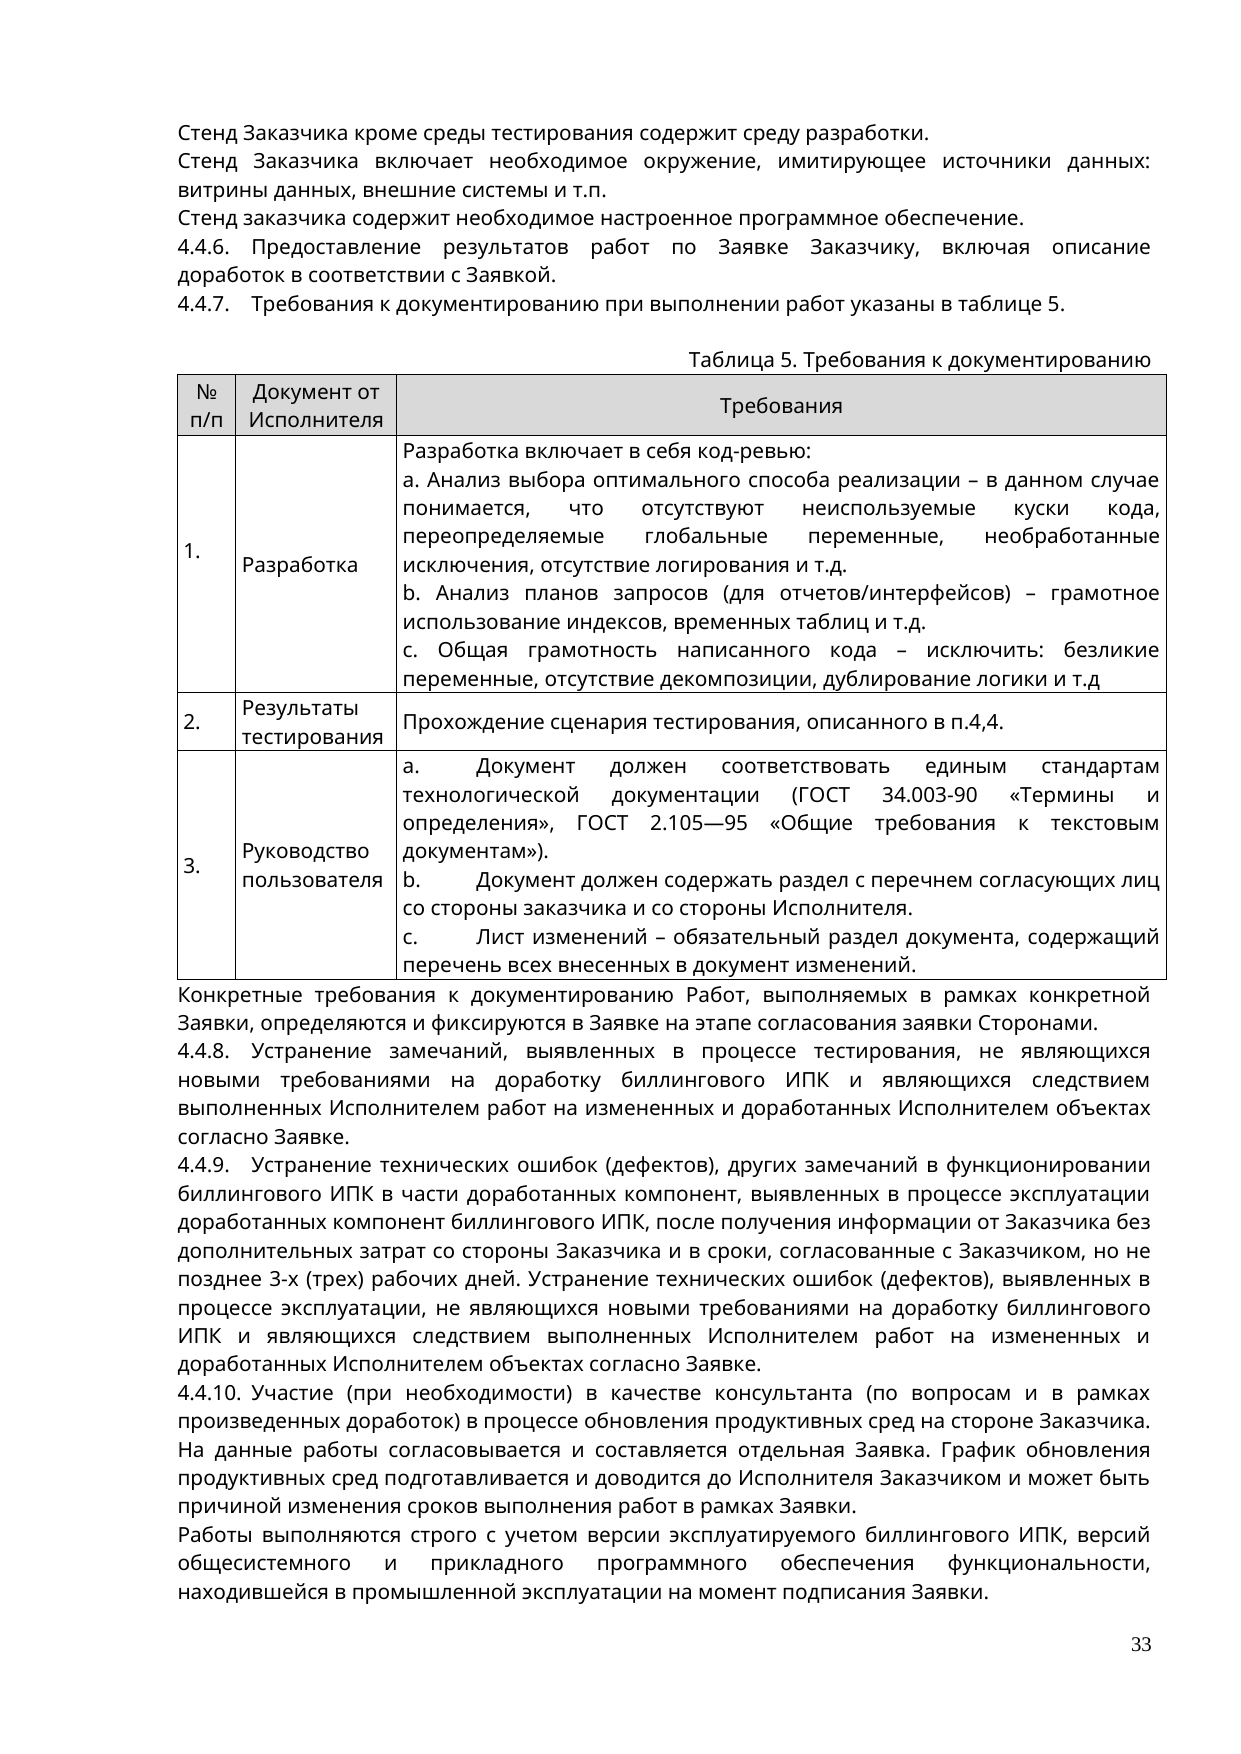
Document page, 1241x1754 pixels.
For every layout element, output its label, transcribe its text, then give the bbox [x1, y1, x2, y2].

list Требования к документированию при выполнении работ указаны в таблице 5. [177, 289, 1152, 317]
text Таблица 5. Требования к документированию [177, 346, 1152, 374]
table_cell Результаты тестирования [236, 693, 396, 750]
text Стенд Заказчика включает необходимое окружение, имитирующее источники данных: витрины данных, внешние системы и т.п. [177, 147, 1152, 203]
table_cell Разработка включает в себя код-ревью: a. Анализ выбора оптимального способа реализации – в данном случае понимается, что отсутствуют неиспользуемые куски кода, переопределяемые глобальные переменные, необработанные исключения, отсутствие логирования и т.д. b. Анализ планов запросов (для отчетов/интерфейсов) – грамотное использование индексов, временных таблиц и т.д. c. Общая грамотность написанного кода – исключить: безликие переменные, отсутствие декомпозиции, дублирование логики и т.д [397, 436, 1166, 692]
table_cell [178, 436, 235, 692]
table_cell Разработка [236, 436, 396, 692]
list Участие (при необходимости) в качестве консультанта (по вопросам и в рамках произведенных доработок) в процессе обновления продуктивных сред на стороне Заказчика. На данные работы согласовывается и составляется отдельная Заявка. График обновления продуктивных сред подготавливается и доводится до Исполнителя Заказчиком и может быть причиной изменения сроков выполнения работ в рамках Заявки. [177, 1378, 1152, 1520]
list Предоставление результатов работ по Заявке Заказчику, включая описание доработок в соответствии с Заявкой. [177, 232, 1152, 289]
text Работы выполняются строго с учетом версии эксплуатируемого биллингового ИПК, версий общесистемного и прикладного программного обеспечения функциональности, находившейся в промышленной эксплуатации на момент подписания Заявки. [177, 1520, 1152, 1605]
table_header Документ от Исполнителя [236, 375, 396, 435]
table_cell [178, 693, 235, 750]
text Стенд Заказчика кроме среды тестирования содержит среду разработки. [177, 118, 1152, 147]
table_cell Документ должен соответствовать единым стандартам технологической документации (ГОСТ 34.003-90 «Термины и определения», ГОСТ 2.105—95 «Общие требования к текстовым документам»). Документ должен содержать раздел с перечнем согласующих лиц со стороны заказчика и со стороны Исполнителя. Лист изменений – обязательный раздел документа, содержащий перечень всех внесенных в документ изменений. [397, 751, 1166, 979]
table_header Требования [397, 375, 1166, 435]
text Конкретные требования к документированию Работ, выполняемых в рамках конкретной Заявки, определяются и фиксируются в Заявке на этапе согласования заявки Сторонами. [177, 980, 1152, 1037]
list Устранение технических ошибок (дефектов), других замечаний в функционировании биллингового ИПК в части доработанных компонент, выявленных в процессе эксплуатации доработанных компонент биллингового ИПК, после получения информации от Заказчика без дополнительных затрат со стороны Заказчика и в сроки, согласованные с Заказчиком, но не позднее 3-х (трех) рабочих дней. Устранение технических ошибок (дефектов), выявленных в процессе эксплуатации, не являющихся новыми требованиями на доработку биллингового ИПК и являющихся следствием выполненных Исполнителем работ на измененных и доработанных Исполнителем объектах согласно Заявке. [177, 1150, 1152, 1378]
table_header № п/п [178, 375, 235, 435]
text Стенд заказчика содержит необходимое настроенное программное обеспечение. [177, 203, 1152, 232]
table_cell [178, 751, 235, 979]
list Устранение замечаний, выявленных в процессе тестирования, не являющихся новыми требованиями на доработку биллингового ИПК и являющихся следствием выполненных Исполнителем работ на измененных и доработанных Исполнителем объектах согласно Заявке. [177, 1037, 1152, 1150]
table_cell Руководство пользователя [236, 751, 396, 979]
table_cell Прохождение сценария тестирования, описанного в п.4,4. [397, 693, 1166, 750]
